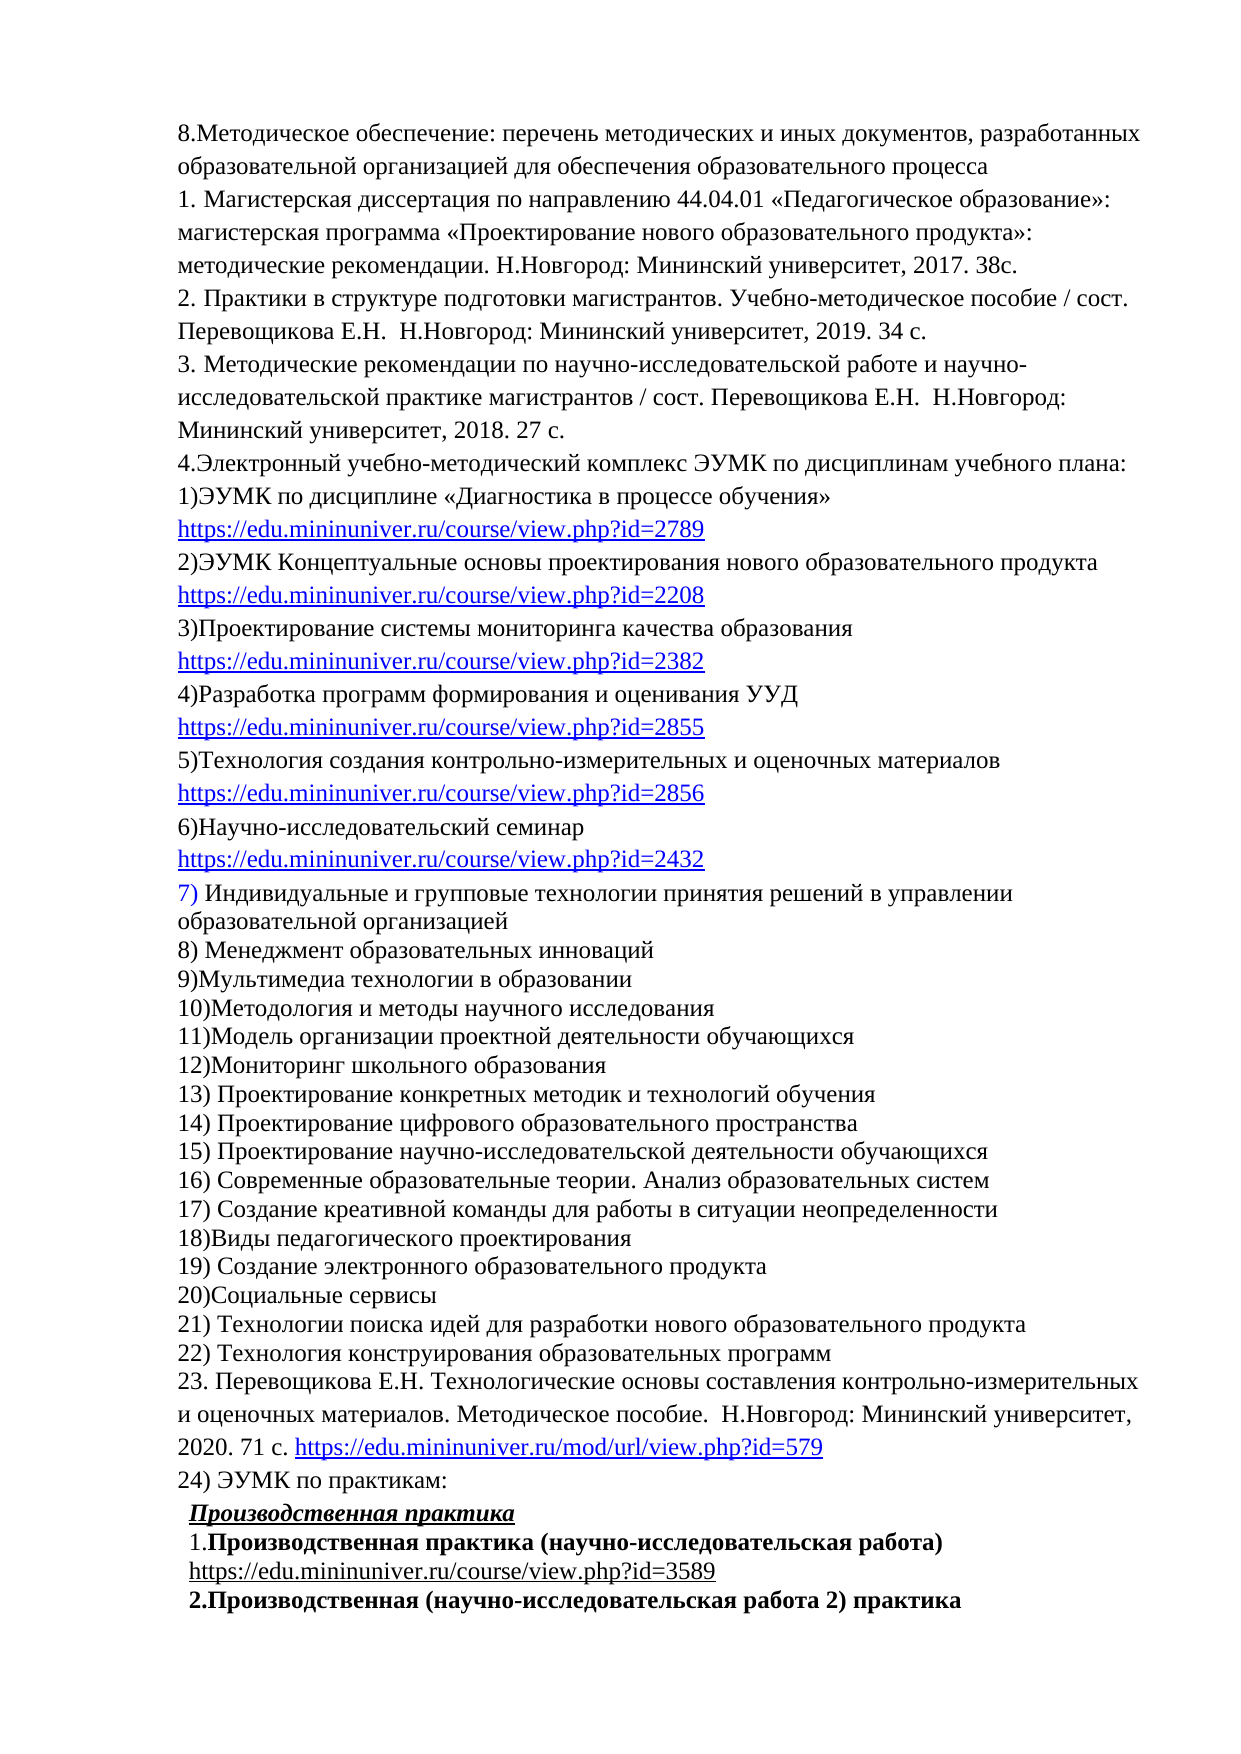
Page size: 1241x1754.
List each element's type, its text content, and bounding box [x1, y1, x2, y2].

text 16) Современные образовательные теории. Анализ образовательных систем [177, 1165, 1152, 1194]
text 18)Виды педагогического проектирования [177, 1223, 1152, 1251]
text 9)Мультимедиа технологии в образовании [177, 964, 1152, 993]
text https://edu.mininuniver.ru/course/view.php?id=2382 [177, 646, 1152, 675]
text 4)Разработка программ формирования и оценивания УУД [177, 679, 1152, 708]
text 19) Создание электронного образовательного продукта [177, 1251, 1152, 1280]
text https://edu.mininuniver.ru/course/view.php?id=2432 [177, 844, 1152, 873]
text 5)Технология создания контрольно-измерительных и оценочных материалов [177, 746, 1152, 774]
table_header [177, 1499, 1089, 1613]
text 1. Магистерская диссертация по направлению 44.04.01 «Педагогическое образование»: магистерская программа «Проектирование нового образовательного продукта»: методические рекомендации. Н.Новгород: Мининский университет, 2017. 38с. [177, 184, 1152, 279]
text https://edu.mininuniver.ru/course/view.php?id=2208 [177, 580, 1152, 609]
text 1)ЭУМК по дисциплине «Диагностика в процессе обучения» https://edu.mininuniver.ru/course/view.php?id=2789 [177, 481, 1152, 543]
text 2. Практики в структуре подготовки магистрантов. Учебно-методическое пособие / сост. Перевощикова Е.Н. Н.Новгород: Мининский университет, 2019. 34 с. [177, 283, 1152, 345]
text образовательной организацией [177, 906, 1152, 935]
text 15) Проектирование научно-исследовательской деятельности обучающихся [177, 1136, 1152, 1165]
text 6)Научно-исследовательский семинар [177, 812, 1152, 840]
text 20)Социальные сервисы [177, 1280, 1152, 1309]
text https://edu.mininuniver.ru/course/view.php?id=2856 [177, 778, 1152, 807]
text 13) Проектирование конкретных методик и технологий обучения [177, 1079, 1152, 1108]
text 24) ЭУМК по практикам: [177, 1465, 1152, 1494]
text 8.Методическое обеспечение: перечень методических и иных документов, разработанных образовательной организацией для обеспечения образовательного процесса [177, 118, 1152, 180]
text 21) Технологии поиска идей для разработки нового образовательного продукта [177, 1309, 1152, 1338]
text 14) Проектирование цифрового образовательного пространства [177, 1108, 1152, 1136]
text 12)Мониторинг школьного образования [177, 1050, 1152, 1079]
text 10)Методология и методы научного исследования [177, 993, 1152, 1021]
text 3. Методические рекомендации по научно-исследовательской работе и научно-исследовательской практике магистрантов / сост. Перевощикова Е.Н. Н.Новгород: Мининский университет, 2018. 27 с. [177, 349, 1152, 444]
text 7) Индивидуальные и групповые технологии принятия решений в управлении [177, 878, 1152, 906]
text 22) Технология конструирования образовательных программ [177, 1338, 1152, 1366]
text 8) Менеджмент образовательных инноваций [177, 935, 1152, 964]
text 4.Электронный учебно-методический комплекс ЭУМК по дисциплинам учебного плана: [177, 448, 1152, 477]
text 3)Проектирование системы мониторинга качества образования [177, 613, 1152, 642]
text 23. Перевощикова Е.Н. Технологические основы составления контрольно-измерительных и оценочных материалов. Методическое пособие. Н.Новгород: Мининский университет, 2020. 71 с. https://edu.mininuniver.ru/mod/url/view.php?id=579 [177, 1366, 1152, 1461]
text 17) Создание креативной команды для работы в ситуации неопределенности [177, 1194, 1152, 1223]
text https://edu.mininuniver.ru/course/view.php?id=2855 [177, 712, 1152, 741]
text 11)Модель организации проектной деятельности обучающихся [177, 1021, 1152, 1050]
text 2)ЭУМК Концептуальные основы проектирования нового образовательного продукта [177, 547, 1152, 576]
